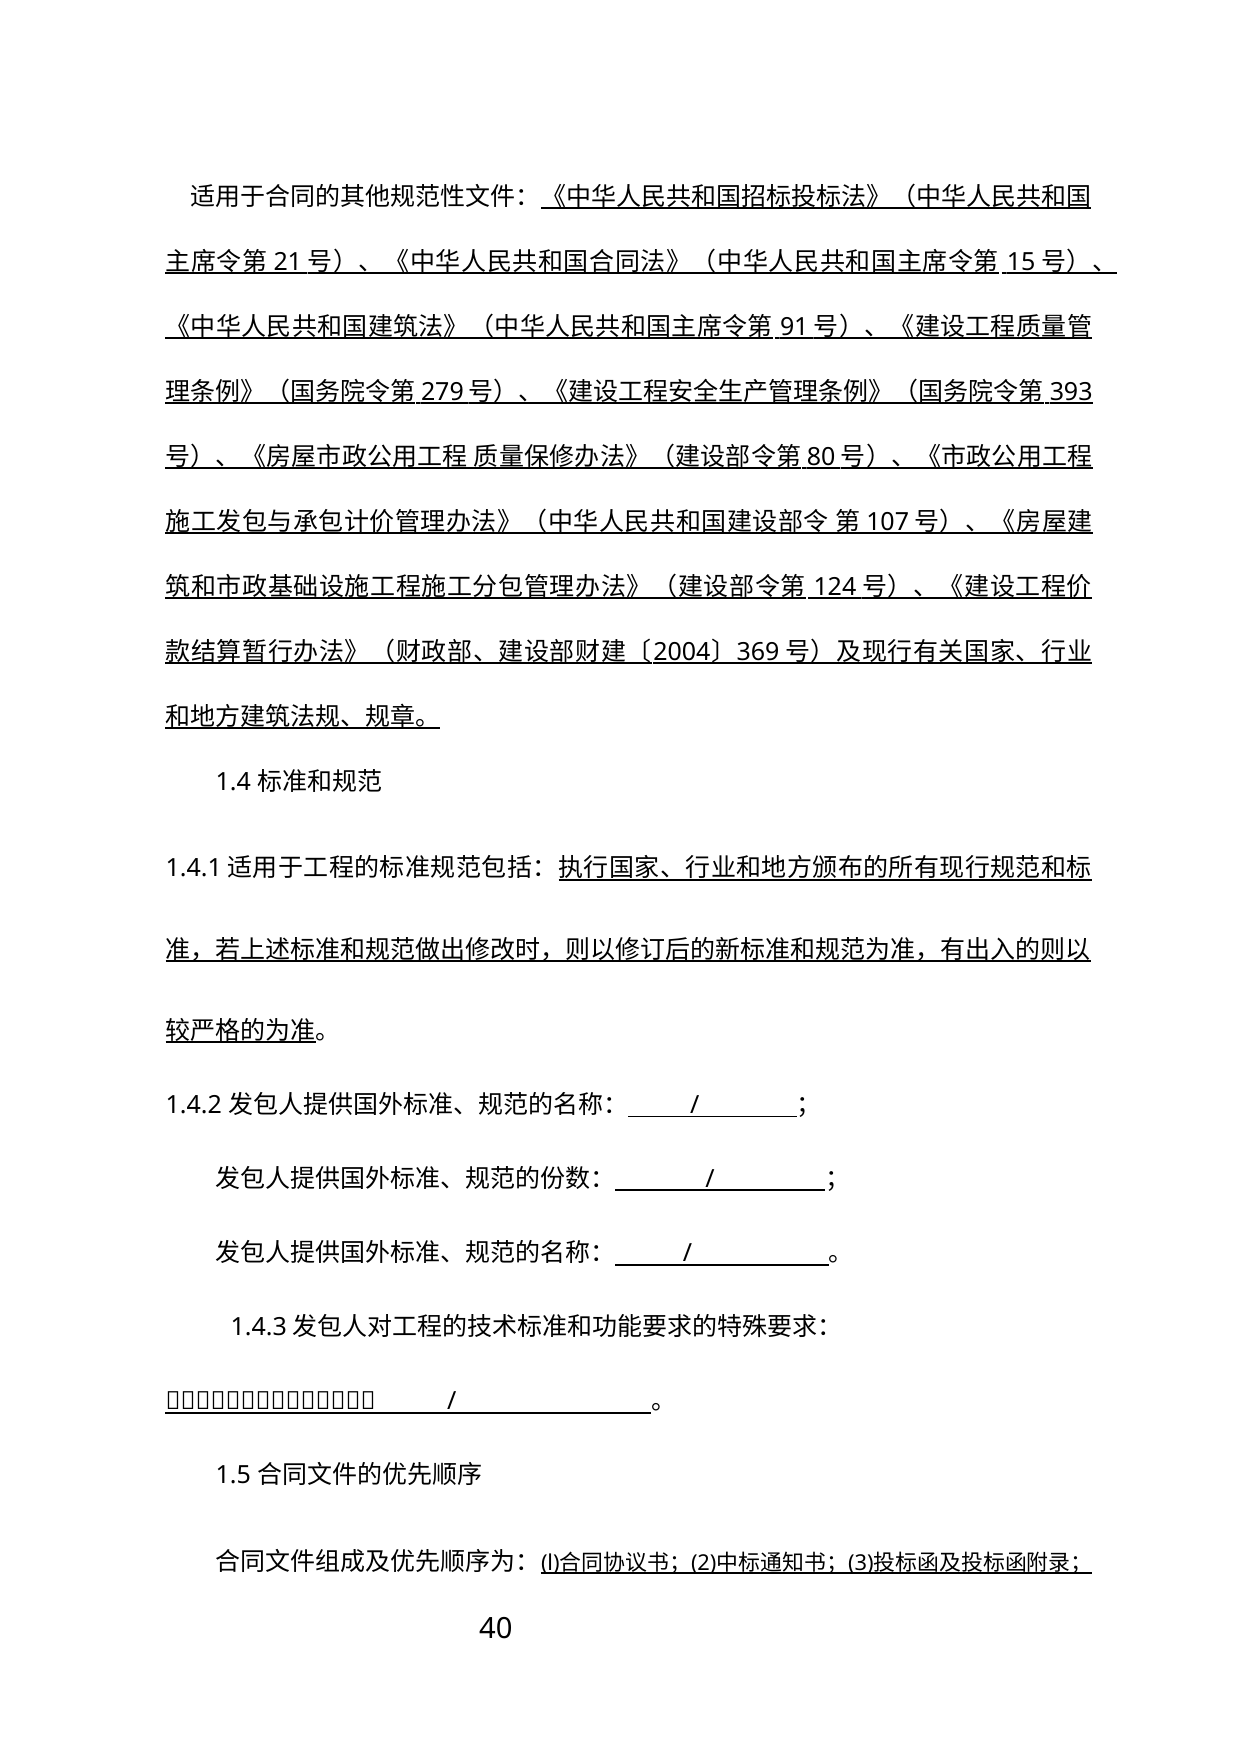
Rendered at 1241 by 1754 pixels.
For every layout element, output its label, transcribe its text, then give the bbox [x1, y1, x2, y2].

text 适用于合同的其他规范性文件：《中华人民共和国招标投标法》（中华人民共和国主席令第21号）、《中华人民共和国合同法》（中华人民共和国主席令第15号）、《中华人民共和国建筑法》（中华人民共和国主席令第91号）、《建设工程质量管理条例》（国务院令第279号）、《建设工程安全生产管理条例》（国务院令第393号）、《房屋市政公用工程 质量保修办法》（建设部令第80号）、《市政公用工程 施工发包与承包计价管理办法》（中华人民共和国建设部令 第107号）、《房屋建筑和市政基础设施工程施工分包管理办法》（建设部令第124号）、《建设工程价款结算暂行办法》（财政部、建设部财建〔2004〕369号）及现行有关国家、行业和地方建筑法规、规章。 [165, 162, 1092, 402]
text  / 。 [165, 1366, 1092, 1431]
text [165, 1527, 1092, 1592]
text 发包人提供国外标准、规范的份数： / ； [165, 1144, 1092, 1209]
text 适用于合同的其他规范性文件：《中华人民共和国招标投标法》（中华人民共和国主席令第21号）、《中华人民共和国合同法》（中华人民共和国主席令第15号）、《中华人民共和国建筑法》（中华人民共和国主席令第91号）、《建设工程质量管理条例》（国务院令第279号）、《建设工程安全生产管理条例》（国务院令第393号）、《房屋市政公用工程 质量保修办法》（建设部令第80号）、《市政公用工程 施工发包与承包计价管理办法》（中华人民共和国建设部令 第107号）、《房屋建筑和市政基础设施工程施工分包管理办法》（建设部令第124号）、《建设工程价款结算暂行办法》（财政部、建设部财建〔2004〕369号）及现行有关国家、行业和地方建筑法规、规章。 [165, 534, 1092, 747]
text 1.4 标准和规范 [165, 747, 1092, 812]
text 1.4.3发包人对工程的技术标准和功能要求的特殊要求： [230, 1292, 1092, 1357]
text 1.5 合同文件的优先顺序 [165, 1440, 1092, 1505]
text 1.4.1适用于工程的标准规范包括：执行国家、行业和地方颁布的所有现行规范和标准，若上述标准和规范做出修改时，则以修订后的新标准和规范为准，有出入的则以较严格的为准。 [165, 833, 1092, 1061]
text 发包人提供国外标准、规范的名称： / 。 [165, 1218, 1092, 1283]
text 1.4.2 发包人提供国外标准、规范的名称： / ； [165, 1070, 1092, 1135]
text 适用于合同的其他规范性文件：《中华人民共和国招标投标法》（中华人民共和国主席令第21号）、《中华人民共和国合同法》（中华人民共和国主席令第15号）、《中华人民共和国建筑法》（中华人民共和国主席令第91号）、《建设工程质量管理条例》（国务院令第279号）、《建设工程安全生产管理条例》（国务院令第393号）、《房屋市政公用工程 质量保修办法》（建设部令第80号）、《市政公用工程 施工发包与承包计价管理办法》（中华人民共和国建设部令 第107号）、《房屋建筑和市政基础设施工程施工分包管理办法》（建设部令第124号）、《建设工程价款结算暂行办法》（财政部、建设部财建〔2004〕369号）及现行有关国家、行业和地方建筑法规、规章。 [165, 468, 1092, 532]
text 适用于合同的其他规范性文件：《中华人民共和国招标投标法》（中华人民共和国主席令第21号）、《中华人民共和国合同法》（中华人民共和国主席令第15号）、《中华人民共和国建筑法》（中华人民共和国主席令第91号）、《建设工程质量管理条例》（国务院令第279号）、《建设工程安全生产管理条例》（国务院令第393号）、《房屋市政公用工程 质量保修办法》（建设部令第80号）、《市政公用工程 施工发包与承包计价管理办法》（中华人民共和国建设部令 第107号）、《房屋建筑和市政基础设施工程施工分包管理办法》（建设部令第124号）、《建设工程价款结算暂行办法》（财政部、建设部财建〔2004〕369号）及现行有关国家、行业和地方建筑法规、规章。 [165, 403, 1092, 467]
